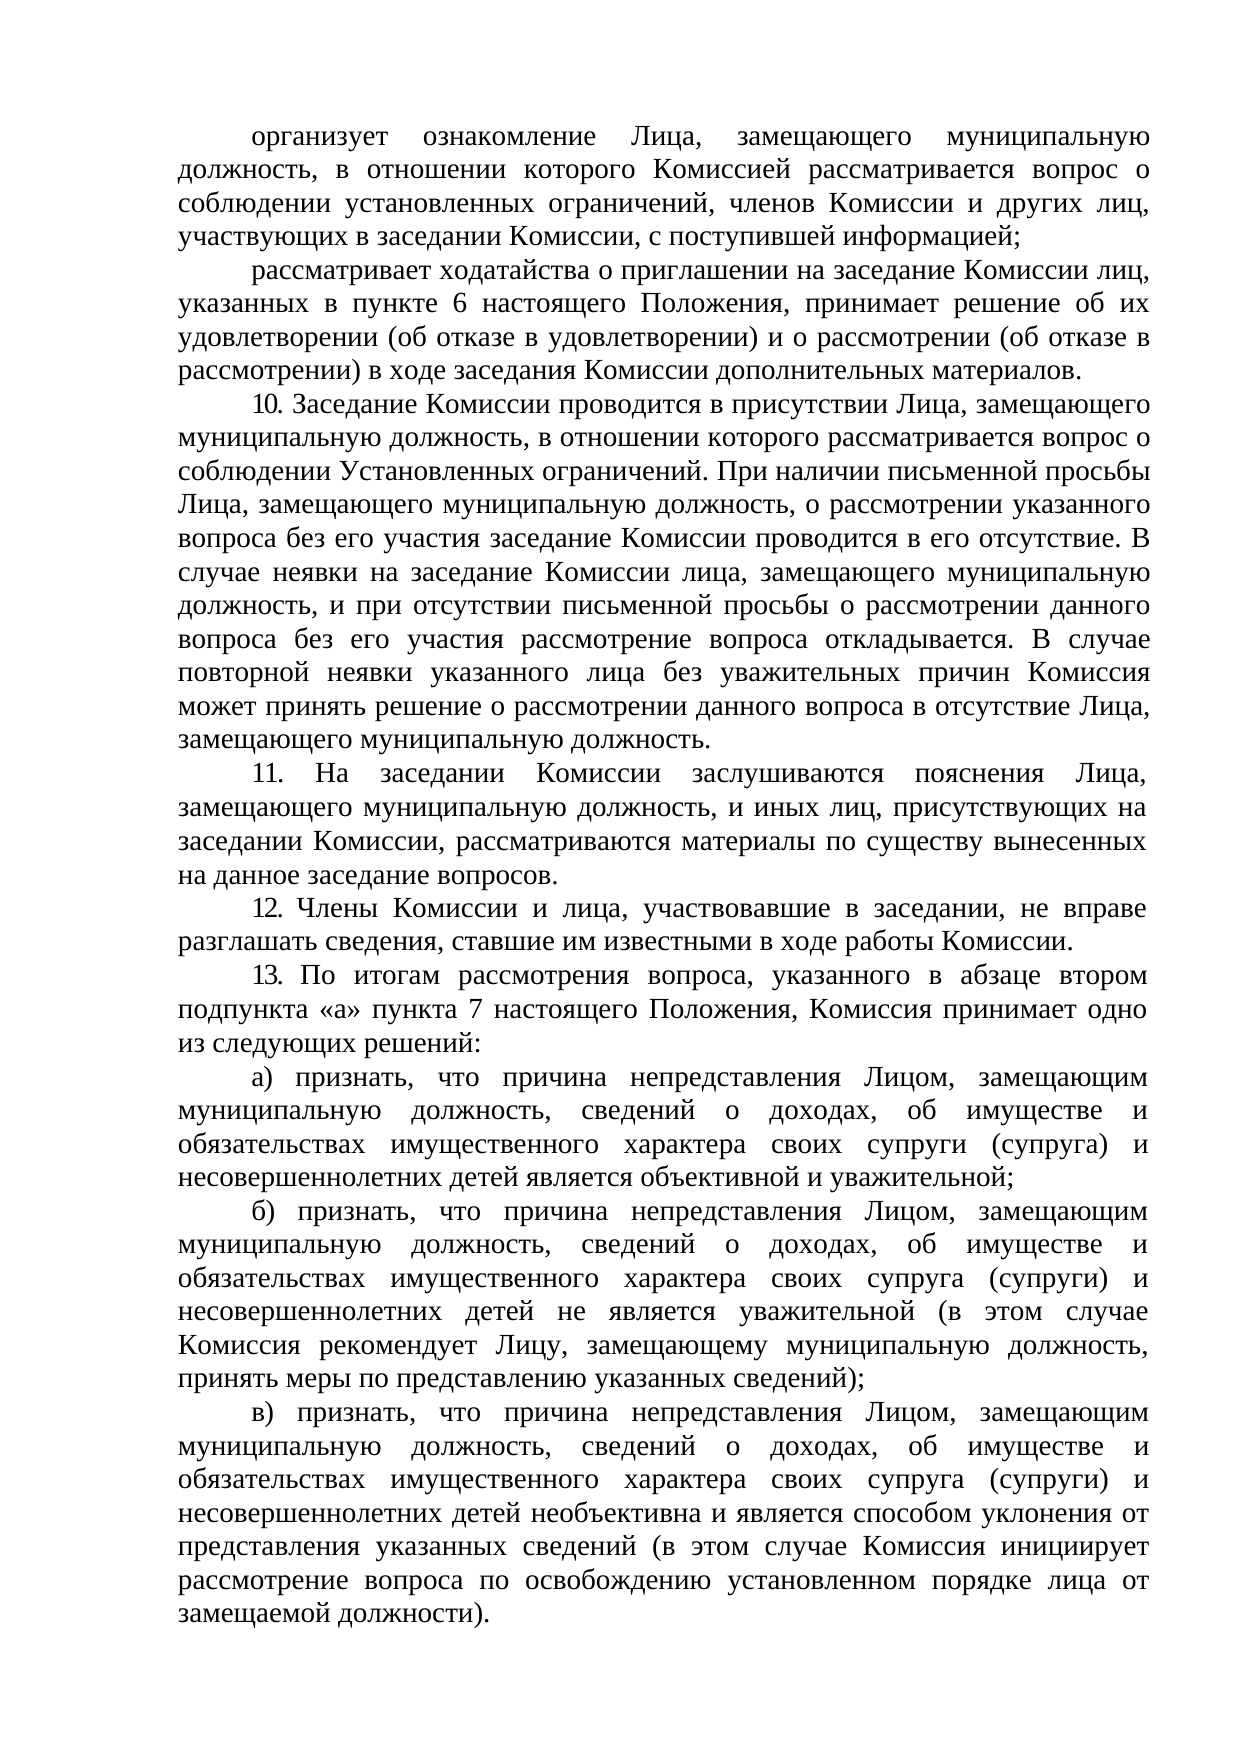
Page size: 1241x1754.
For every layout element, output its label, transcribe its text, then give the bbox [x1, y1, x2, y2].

text б) признать, что причина непредставления Лицом, замещающим муниципальную должность, сведений о доходах, об имуществе и обязательствах имущественного характера своих супруга (супруги) и несовершеннолетних детей не является уважительной (в этом случае Комиссия рекомендует Лицу, замещающему муниципальную должность, принять меры по представлению указанных сведений); [178, 1193, 1149, 1394]
text в) признать, что причина непредставления Лицом, замещающим муниципальную должность, сведений о доходах, об имуществе и обязательствах имущественного характера своих супруга (супруги) и несовершеннолетних детей необъективна и является способом уклонения от представления указанных сведений (в этом случае Комиссия инициирует рассмотрение вопроса по освобождению установленном порядке лица от замещаемой должности). [178, 1394, 1150, 1629]
text а) признать, что причина непредставления Лицом, замещающим муниципальную должность, сведений о доходах, об имуществе и обязательствах имущественного характера своих супруги (супруга) и несовершеннолетних детей является объективной и уважительной; [178, 1059, 1149, 1193]
text рассматривает ходатайства о приглашении на заседание Комиссии лиц, указанных в пункте 6 настоящего Положения, принимает решение об их удовлетворении (об отказе в удовлетворении) и о рассмотрении (об отказе в рассмотрении) в ходе заседания Комиссии дополнительных материалов. [178, 252, 1151, 386]
text 10. Заседание Комиссии проводится в присутствии Лица, замещающего муниципальную должность, в отношении которого рассматривается вопрос о соблюдении Установленных ограничений. При наличии письменной просьбы Лица, замещающего муниципальную должность, о рассмотрении указанного вопроса без его участия заседание Комиссии проводится в его отсутствие. В случае неявки на заседание Комиссии лица, замещающего муниципальную должность, и при отсутствии письменной просьбы о рассмотрении данного вопроса без его участия рассмотрение вопроса откладывается. В случае повторной неявки указанного лица без уважительных причин Комиссия может принять решение о рассмотрении данного вопроса в отсутствие Лица, замещающего муниципальную должность. [178, 386, 1152, 755]
text 11. На заседании Комиссии заслушиваются пояснения Лица, замещающего муниципальную должность, и иных лиц, присутствующих на заседании Комиссии, рассматриваются материалы по существу вынесенных на данное заседание вопросов. [178, 755, 1148, 891]
text 13. По итогам рассмотрения вопроса, указанного в абзаце втором подпункта «а» пункта 7 настоящего Положения, Комиссия принимает одно из следующих решений: [178, 957, 1149, 1059]
text 12. Члены Комиссии и лица, участвовавшие в заседании, не вправе разглашать сведения, ставшие им известными в ходе работы Комиссии. [178, 891, 1148, 957]
text организует ознакомление Лица, замещающего муниципальную должность, в отношении которого Комиссией рассматривается вопрос о соблюдении установленных ограничений, членов Комиссии и других лиц, участвующих в заседании Комиссии, с поступившей информацией; [178, 118, 1151, 252]
